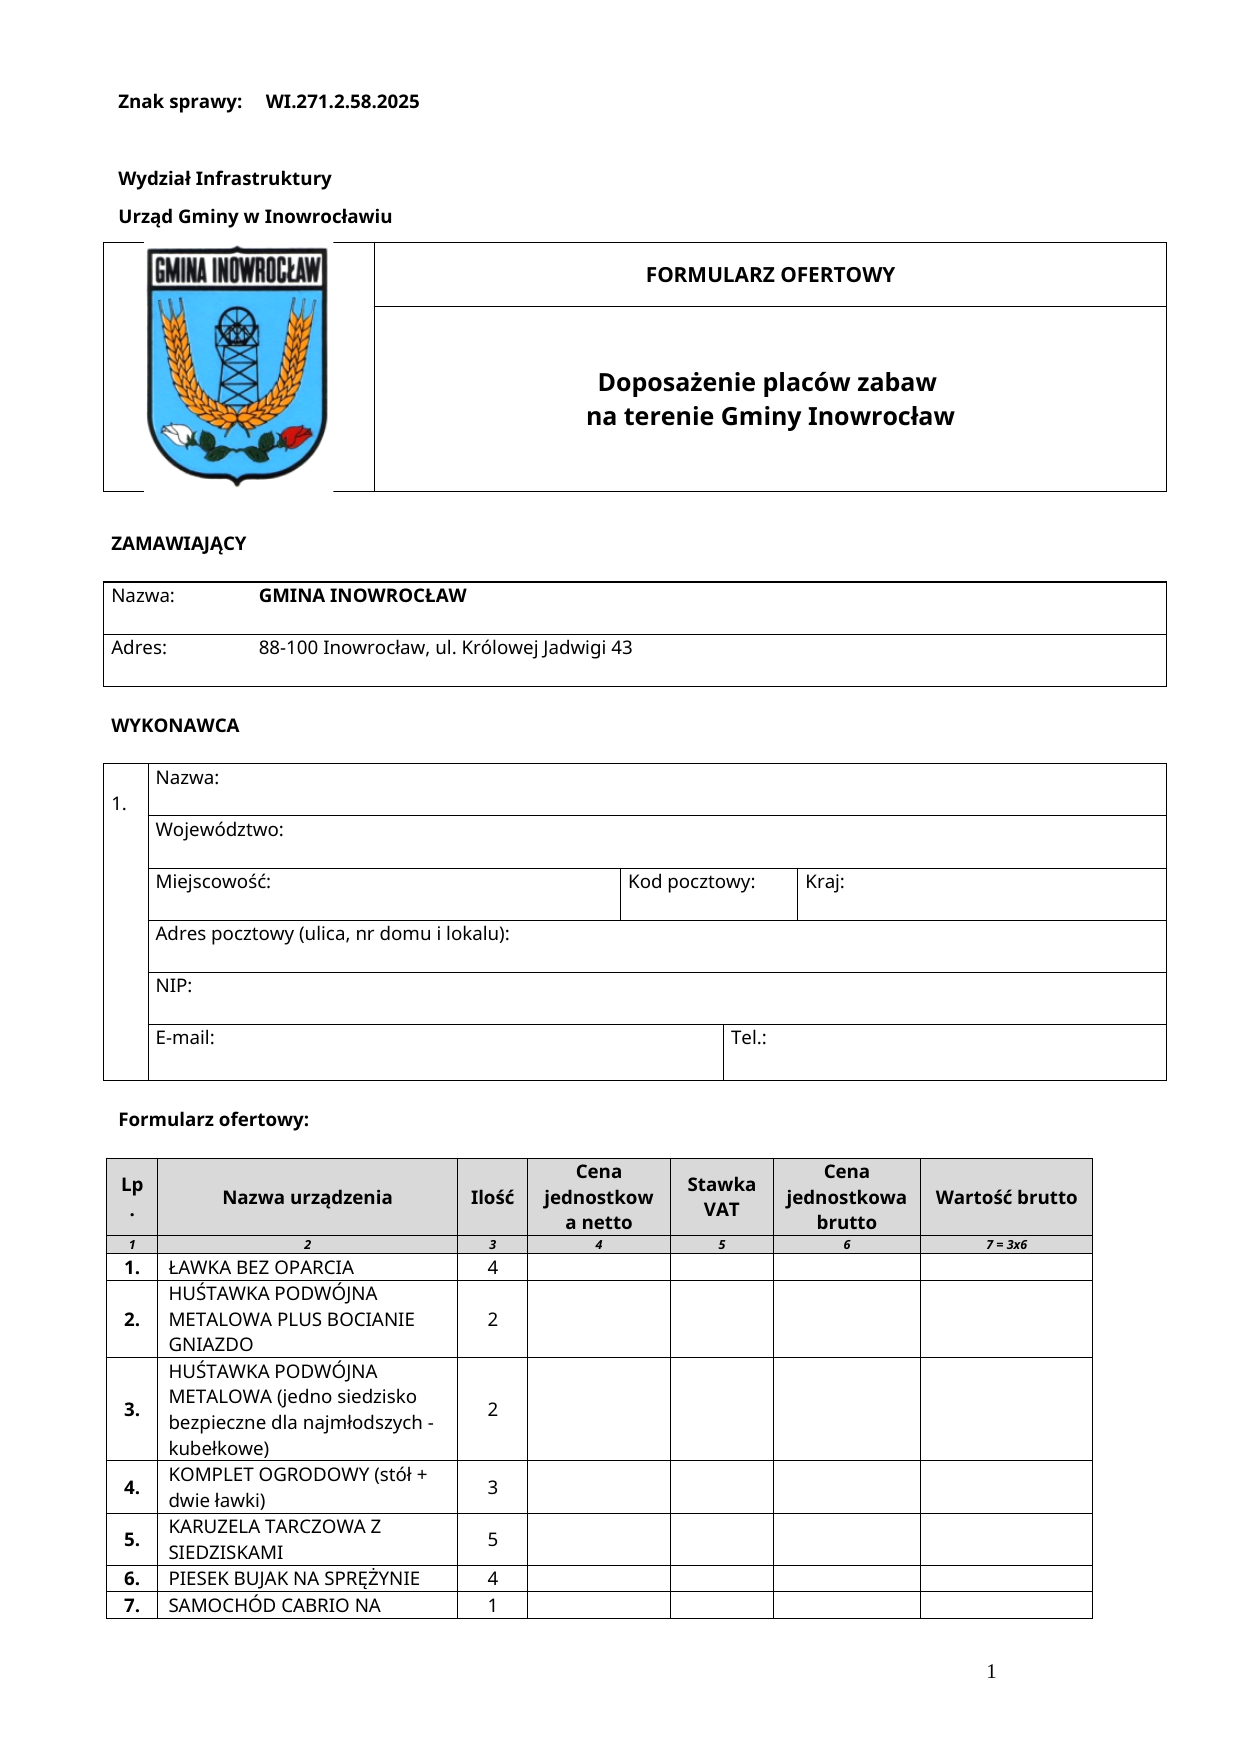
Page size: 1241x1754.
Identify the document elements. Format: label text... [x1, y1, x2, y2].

table_cell 4 [528, 1236, 670, 1253]
table_cell [921, 1281, 1092, 1357]
table_cell [528, 1358, 670, 1460]
table_header Nazwa urządzenia [158, 1159, 457, 1235]
table_header Stawka VAT [671, 1159, 773, 1235]
table_cell Nazwa: GMINA INOWROCŁAW [104, 583, 1166, 633]
table_cell [921, 1461, 1092, 1512]
table_cell 7 = 3x6 [921, 1236, 1092, 1253]
table_cell 3 [458, 1236, 527, 1253]
table_cell E-mail: [149, 1025, 723, 1080]
table_cell 2 [458, 1358, 527, 1460]
table_header Cena jednostkowa brutto [774, 1159, 920, 1235]
table_cell Województwo: [149, 816, 1166, 867]
table_cell [921, 1254, 1092, 1280]
table_cell 6 [774, 1236, 920, 1253]
table_cell [528, 1281, 670, 1357]
table_cell [774, 1566, 920, 1591]
text Urząd Gminy w Inowrocławiu [118, 203, 1166, 229]
table_cell [774, 1281, 920, 1357]
table_header Ilość [458, 1159, 527, 1235]
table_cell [158, 1592, 457, 1618]
table_cell HUŚTAWKA PODWÓJNA METALOWA PLUS BOCIANIE GNIAZDO [158, 1281, 457, 1357]
table_cell [671, 1566, 773, 1591]
table_cell Adres: 88-100 Inowrocław, ul. Królowej Jadwigi 43 [104, 635, 1166, 686]
table_cell [528, 1514, 670, 1564]
table_cell 1 [107, 1236, 157, 1253]
table_cell [528, 1461, 670, 1512]
table_cell [671, 1514, 773, 1564]
table_cell WYKONAWCA [104, 687, 1167, 763]
table_header FORMULARZ OFERTOWY [375, 243, 1166, 306]
table_cell Miejscowość: [149, 869, 620, 919]
table_cell [921, 1592, 1092, 1618]
table_cell 3 [458, 1461, 527, 1512]
table_cell [528, 1592, 670, 1618]
table_cell Nazwa: [149, 764, 1166, 815]
table_cell [671, 1592, 773, 1618]
table_cell Kod pocztowy: [621, 869, 797, 919]
table_cell [671, 1281, 773, 1357]
table_cell HUŚTAWKA PODWÓJNA METALOWA (jedno siedzisko bezpieczne dla najmłodszych - kubełkowe) [158, 1358, 457, 1460]
table_cell NIP: [149, 973, 1166, 1024]
table_cell 6. [107, 1566, 157, 1591]
table_cell [528, 1566, 670, 1591]
picture [144, 242, 334, 492]
table_cell ŁAWKA BEZ OPARCIA [158, 1254, 457, 1280]
table_header Wartość brutto [921, 1159, 1092, 1235]
table_cell 1. [104, 764, 148, 1080]
table_cell [528, 1254, 670, 1280]
table_cell 5. [107, 1514, 157, 1564]
table_cell 5 [458, 1514, 527, 1564]
table_cell 2. [107, 1281, 157, 1357]
table_cell [774, 1358, 920, 1460]
table_cell 4 [458, 1254, 527, 1280]
table_header Lp. [107, 1159, 157, 1235]
table_cell 1. [107, 1254, 157, 1280]
table_cell 4 [458, 1566, 527, 1591]
table_cell [774, 1514, 920, 1564]
text Formularz ofertowy: [118, 1106, 1166, 1132]
table_header ZAMAWIAJĄCY [104, 530, 1167, 581]
table_cell 2 [458, 1281, 527, 1357]
table_cell 1 [458, 1592, 527, 1618]
table_cell [774, 1592, 920, 1618]
table_cell Kraj: [798, 869, 1166, 919]
text Wydział Infrastruktury [118, 165, 1166, 191]
table_cell 5 [671, 1236, 773, 1253]
table_cell Doposażenie placów zabaw na terenie Gminy Inowrocław [375, 307, 1166, 491]
table_cell [921, 1566, 1092, 1591]
table_cell 3. [107, 1358, 157, 1460]
table_cell KOMPLET OGRODOWY (stół + dwie ławki) [158, 1461, 457, 1512]
table_cell KARUZELA TARCZOWA Z SIEDZISKAMI [158, 1514, 457, 1564]
text Znak sprawy: WI.271.2.58.2025 [118, 89, 1166, 114]
table_cell [671, 1254, 773, 1280]
table_cell [921, 1514, 1092, 1564]
table_header Cena jednostkowa netto [528, 1159, 670, 1235]
table_cell [671, 1358, 773, 1460]
table_cell 2 [158, 1236, 457, 1253]
table_cell Adres pocztowy (ulica, nr domu i lokalu): [149, 921, 1166, 972]
table_cell 4. [107, 1461, 157, 1512]
table_cell [671, 1461, 773, 1512]
table_cell Tel.: [724, 1025, 1166, 1080]
table_cell [774, 1461, 920, 1512]
table_header [104, 243, 144, 491]
table_cell PIESEK BUJAK NA SPRĘŻYNIE [158, 1566, 457, 1591]
table_cell [774, 1254, 920, 1280]
table_cell [921, 1358, 1092, 1460]
table_header [334, 243, 374, 491]
table_cell 7. [107, 1592, 157, 1618]
